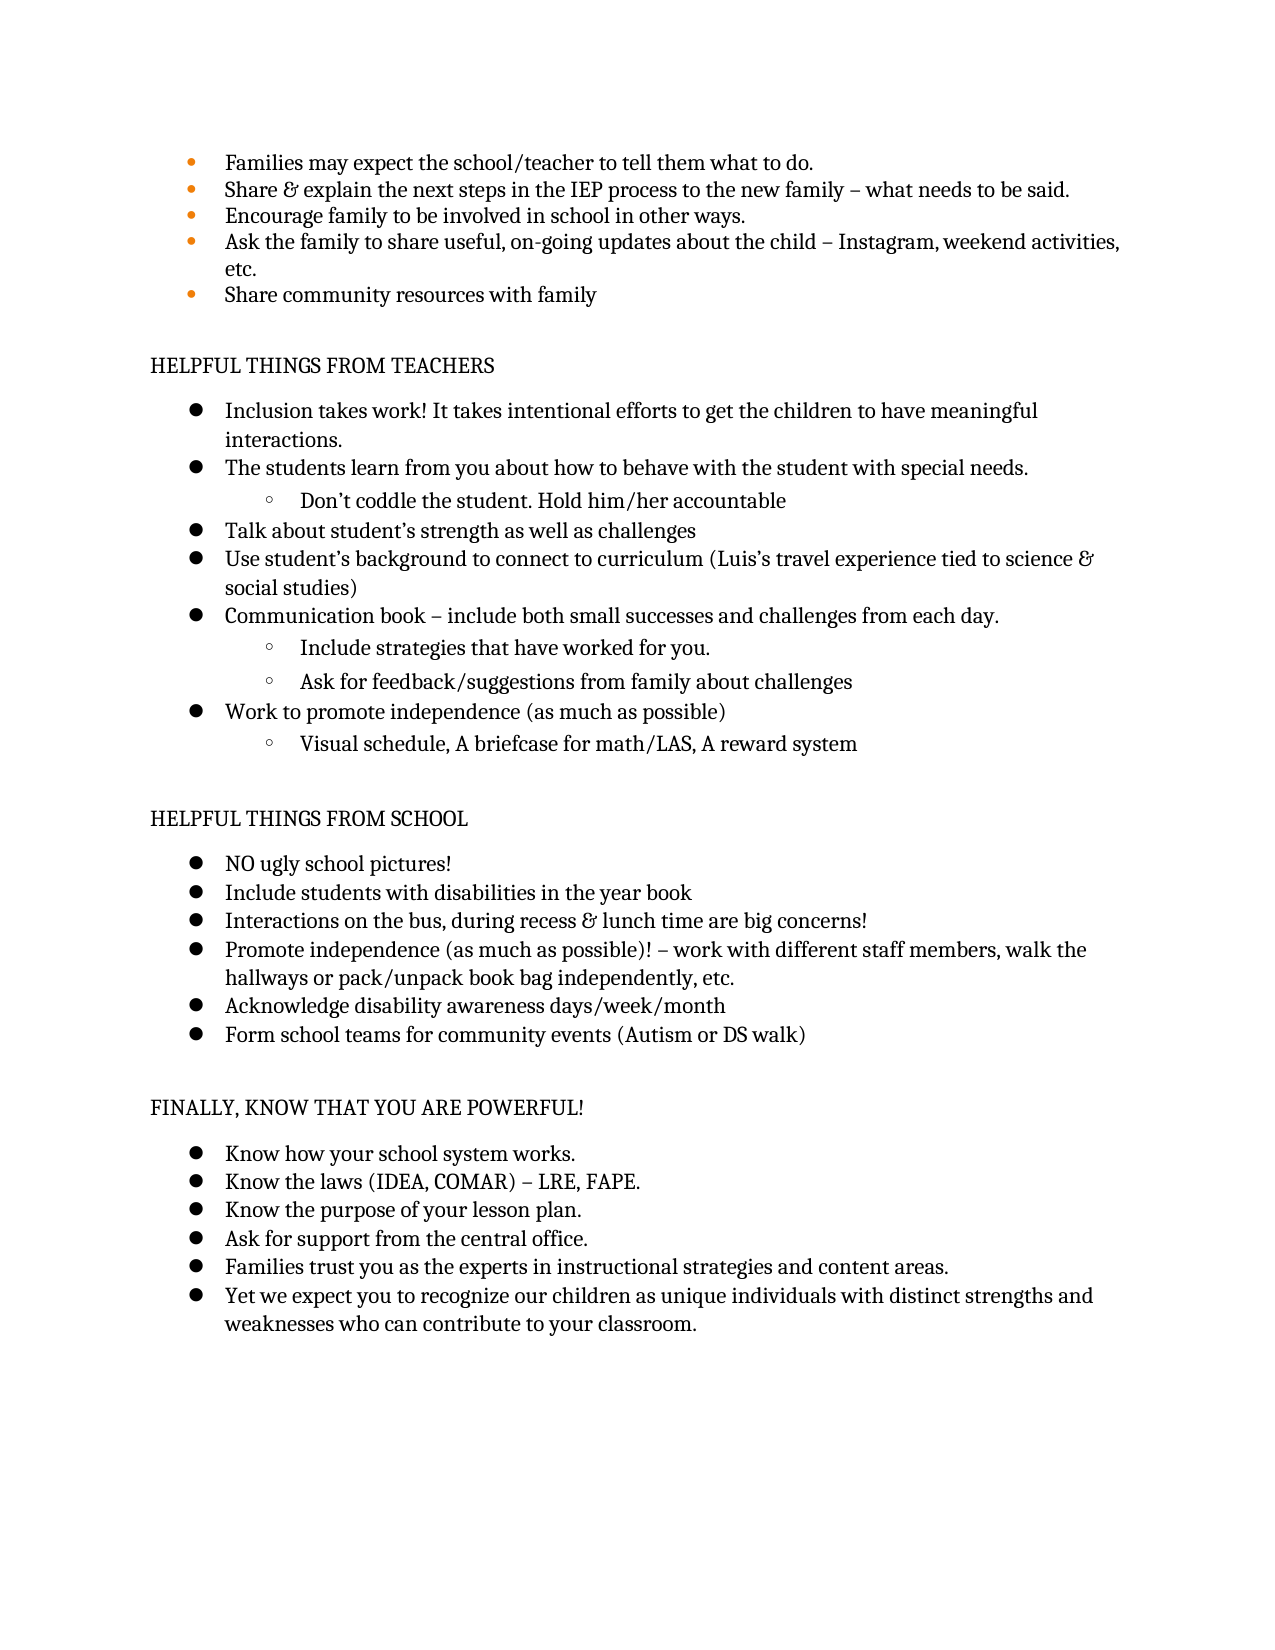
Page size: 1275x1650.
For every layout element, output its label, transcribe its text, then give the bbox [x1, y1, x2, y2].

list Know the purpose of your lesson plan. [187, 1197, 1125, 1223]
list Ask the family to share useful, on-going updates about the child – Instagram, weekend activities, etc. [187, 229, 1125, 282]
list Yet we expect you to recognize our children as unique individuals with distinct strengths and weaknesses who can contribute to your classroom. [187, 1282, 1125, 1337]
list Know how your school system works. [187, 1140, 1125, 1167]
list Don’t coddle the student. Hold him/her accountable [262, 484, 1125, 515]
list Talk about student’s strength as well as challenges [187, 517, 1125, 544]
list Ask for support from the central office. [187, 1226, 1125, 1252]
list Families may expect the school/teacher to tell them what to do. [187, 150, 1125, 176]
list Share community resources with family [187, 282, 1125, 308]
list Families trust you as the experts in instructional strategies and content areas. [187, 1254, 1125, 1280]
list Inclusion takes work! It takes intentional efforts to get the children to have meaningful interactions. [187, 398, 1125, 453]
text HELPFUL THINGS FROM SCHOOL [150, 806, 1125, 832]
list Include strategies that have worked for you. [262, 631, 1125, 662]
list Promote independence (as much as possible)! – work with different staff members, walk the hallways or pack/unpack book bag independently, etc. [187, 936, 1125, 991]
list The students learn from you about how to behave with the student with special needs. [187, 455, 1125, 482]
list Visual schedule, A briefcase for math/LAS, A reward system [262, 727, 1125, 758]
list Know the laws (IDEA, COMAR) – LRE, FAPE. [187, 1169, 1125, 1195]
list Communication book – include both small successes and challenges from each day. [187, 603, 1125, 629]
list Acknowledge disability awareness days/week/month [187, 993, 1125, 1019]
list Encourage family to be involved in school in other ways. [187, 203, 1125, 229]
list Interactions on the bus, during recess & lunch time are big concerns! [187, 908, 1125, 934]
list Ask for feedback/suggestions from family about challenges [262, 665, 1125, 696]
list Share & explain the next steps in the IEP process to the new family – what needs to be said. [187, 176, 1125, 203]
list Include students with disabilities in the year book [187, 879, 1125, 906]
list NO ugly school pictures! [187, 851, 1125, 877]
text HELPFUL THINGS FROM TEACHERS [150, 353, 1125, 379]
list Form school teams for community events (Autism or DS walk) [187, 1022, 1125, 1048]
text FINALLY, KNOW THAT YOU ARE POWERFUL! [150, 1095, 1125, 1122]
list Work to promote independence (as much as possible) [187, 699, 1125, 725]
list Use student’s background to connect to curriculum (Luis’s travel experience tied to science & social studies) [187, 546, 1125, 601]
